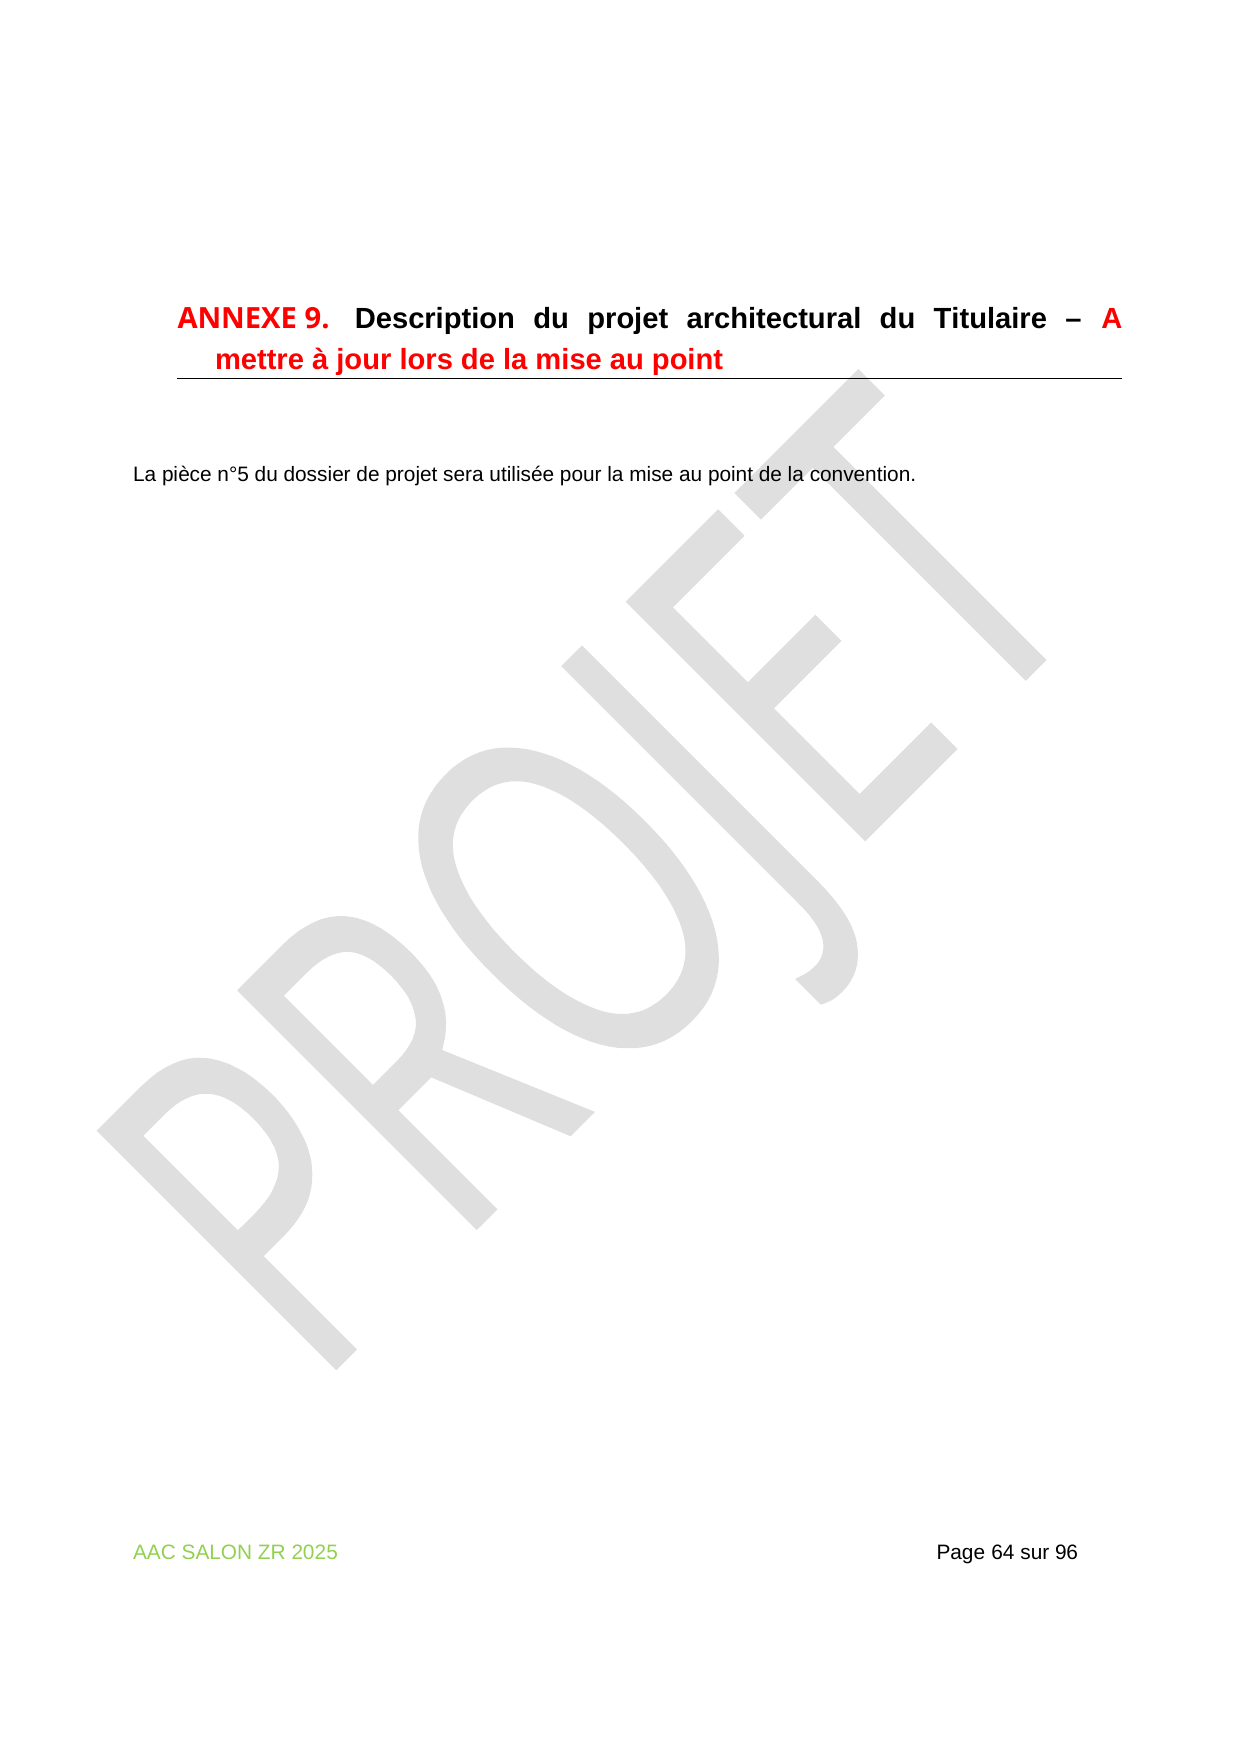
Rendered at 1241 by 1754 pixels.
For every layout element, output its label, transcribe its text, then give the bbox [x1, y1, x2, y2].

text La pièce n°5 du dossier de projet sera utilisée pour la mise au point de la convention. [133, 461, 1122, 485]
text Description du projet architectural du Titulaire – A mettre à jour lors de la mise au point [177, 297, 1122, 378]
